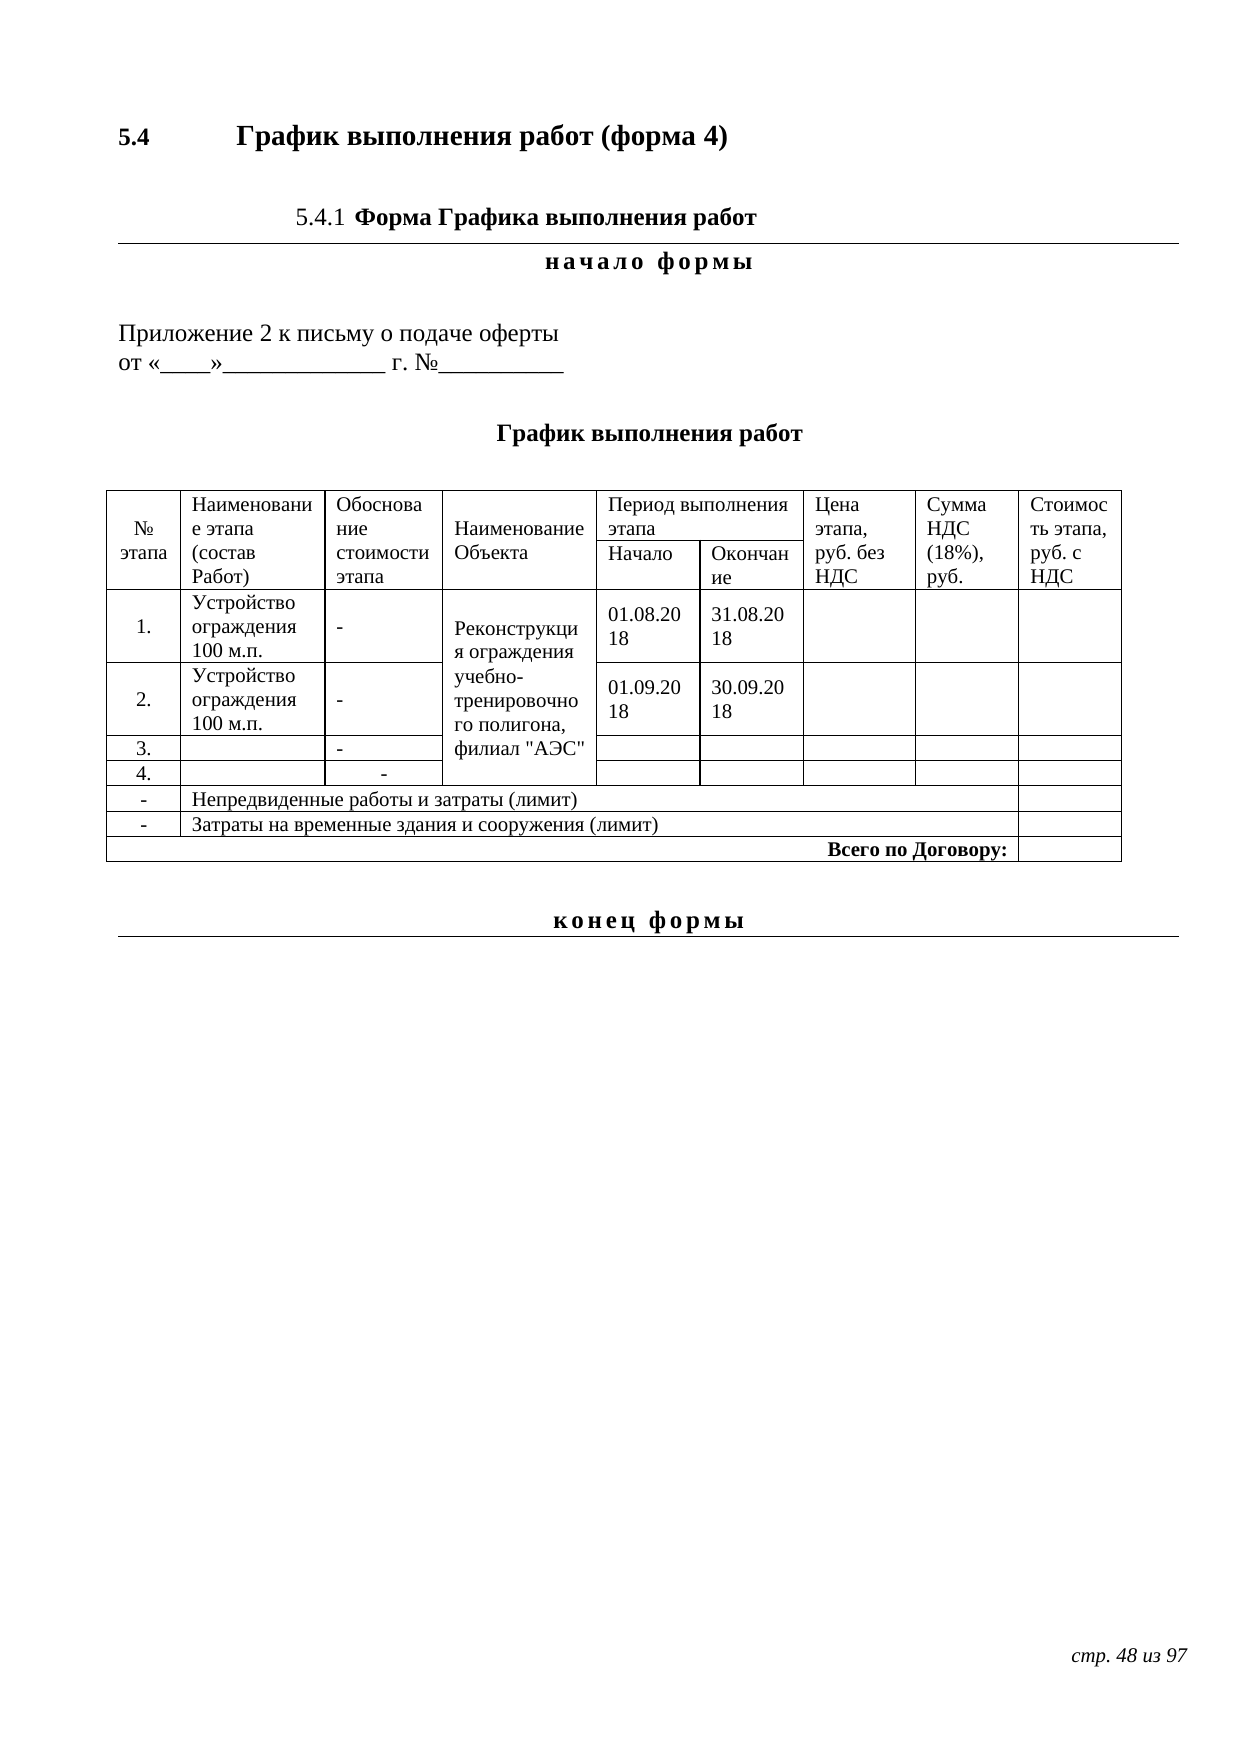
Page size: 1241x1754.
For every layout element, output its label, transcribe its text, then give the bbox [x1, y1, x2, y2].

table_cell - [326, 736, 442, 760]
table_cell 01.08.2018 [597, 590, 699, 662]
table_cell Устройство ограждения 100 м.п. [181, 590, 324, 662]
table_cell 31.08.2018 [701, 590, 803, 662]
table_header Стоимость этапа, руб. с НДС [1019, 491, 1121, 589]
table_header Обоснование стоимости этапа [326, 491, 442, 589]
table_cell Непредвиденные работы и затраты (лимит) [181, 786, 1018, 811]
table_cell Устройство ограждения 100 м.п. [181, 663, 324, 735]
table_cell [701, 736, 803, 760]
table_cell [804, 590, 915, 662]
table_cell 30.09.2018 [701, 663, 803, 735]
table_cell [701, 761, 803, 785]
table_cell [181, 736, 324, 760]
text Приложение 2 к письму о подаче оферты от «____»_____________ г. №__________ [118, 318, 1181, 375]
table_cell [1019, 590, 1121, 662]
table_cell Реконструкция ограждения учебно-тренировочного полигона, филиал "АЭС" [443, 590, 596, 785]
table_cell [1019, 663, 1121, 735]
table_cell [597, 761, 699, 785]
table_cell [804, 663, 915, 735]
table_cell [916, 736, 1018, 760]
text График выполнения работ [118, 418, 1181, 447]
text конец формы [118, 905, 1179, 936]
table_header № этапа [107, 491, 180, 589]
table_cell [916, 663, 1018, 735]
table_header Цена этапа, руб. без НДС [804, 491, 915, 589]
table_cell [1019, 736, 1121, 760]
table_cell [597, 736, 699, 760]
table_cell Всего по Договору: [107, 837, 1018, 861]
text начало формы [118, 244, 1179, 275]
table_header Сумма НДС (18%), руб. [916, 491, 1018, 589]
subtitle График выполнения работ (форма 4) [118, 118, 1181, 152]
table_cell [916, 761, 1018, 785]
table_cell 01.09.2018 [597, 663, 699, 735]
table_header Наименование Объекта [443, 491, 596, 589]
table_header Наименование этапа (состав Работ) [181, 491, 324, 589]
table_cell - [326, 663, 442, 735]
table_cell [181, 761, 324, 785]
table_cell [1019, 786, 1121, 811]
table_cell [1019, 837, 1121, 861]
table_cell Начало [597, 541, 699, 589]
table_cell [1019, 761, 1121, 785]
table_cell 3. [107, 736, 180, 760]
table_cell [1019, 812, 1121, 836]
text Форма Графика выполнения работ [236, 202, 1181, 230]
table_cell - [107, 812, 180, 836]
table_cell Затраты на временные здания и сооружения (лимит) [181, 812, 1018, 836]
table_cell Окончание [701, 541, 803, 589]
table_cell [804, 736, 915, 760]
table_header Период выполнения этапа [597, 491, 803, 539]
table_cell - [326, 761, 442, 785]
table_cell - [107, 786, 180, 811]
table_cell 4. [107, 761, 180, 785]
table_cell 1. [107, 590, 180, 662]
table_cell [804, 761, 915, 785]
table_cell [916, 590, 1018, 662]
table_cell - [326, 590, 442, 662]
table_cell 2. [107, 663, 180, 735]
